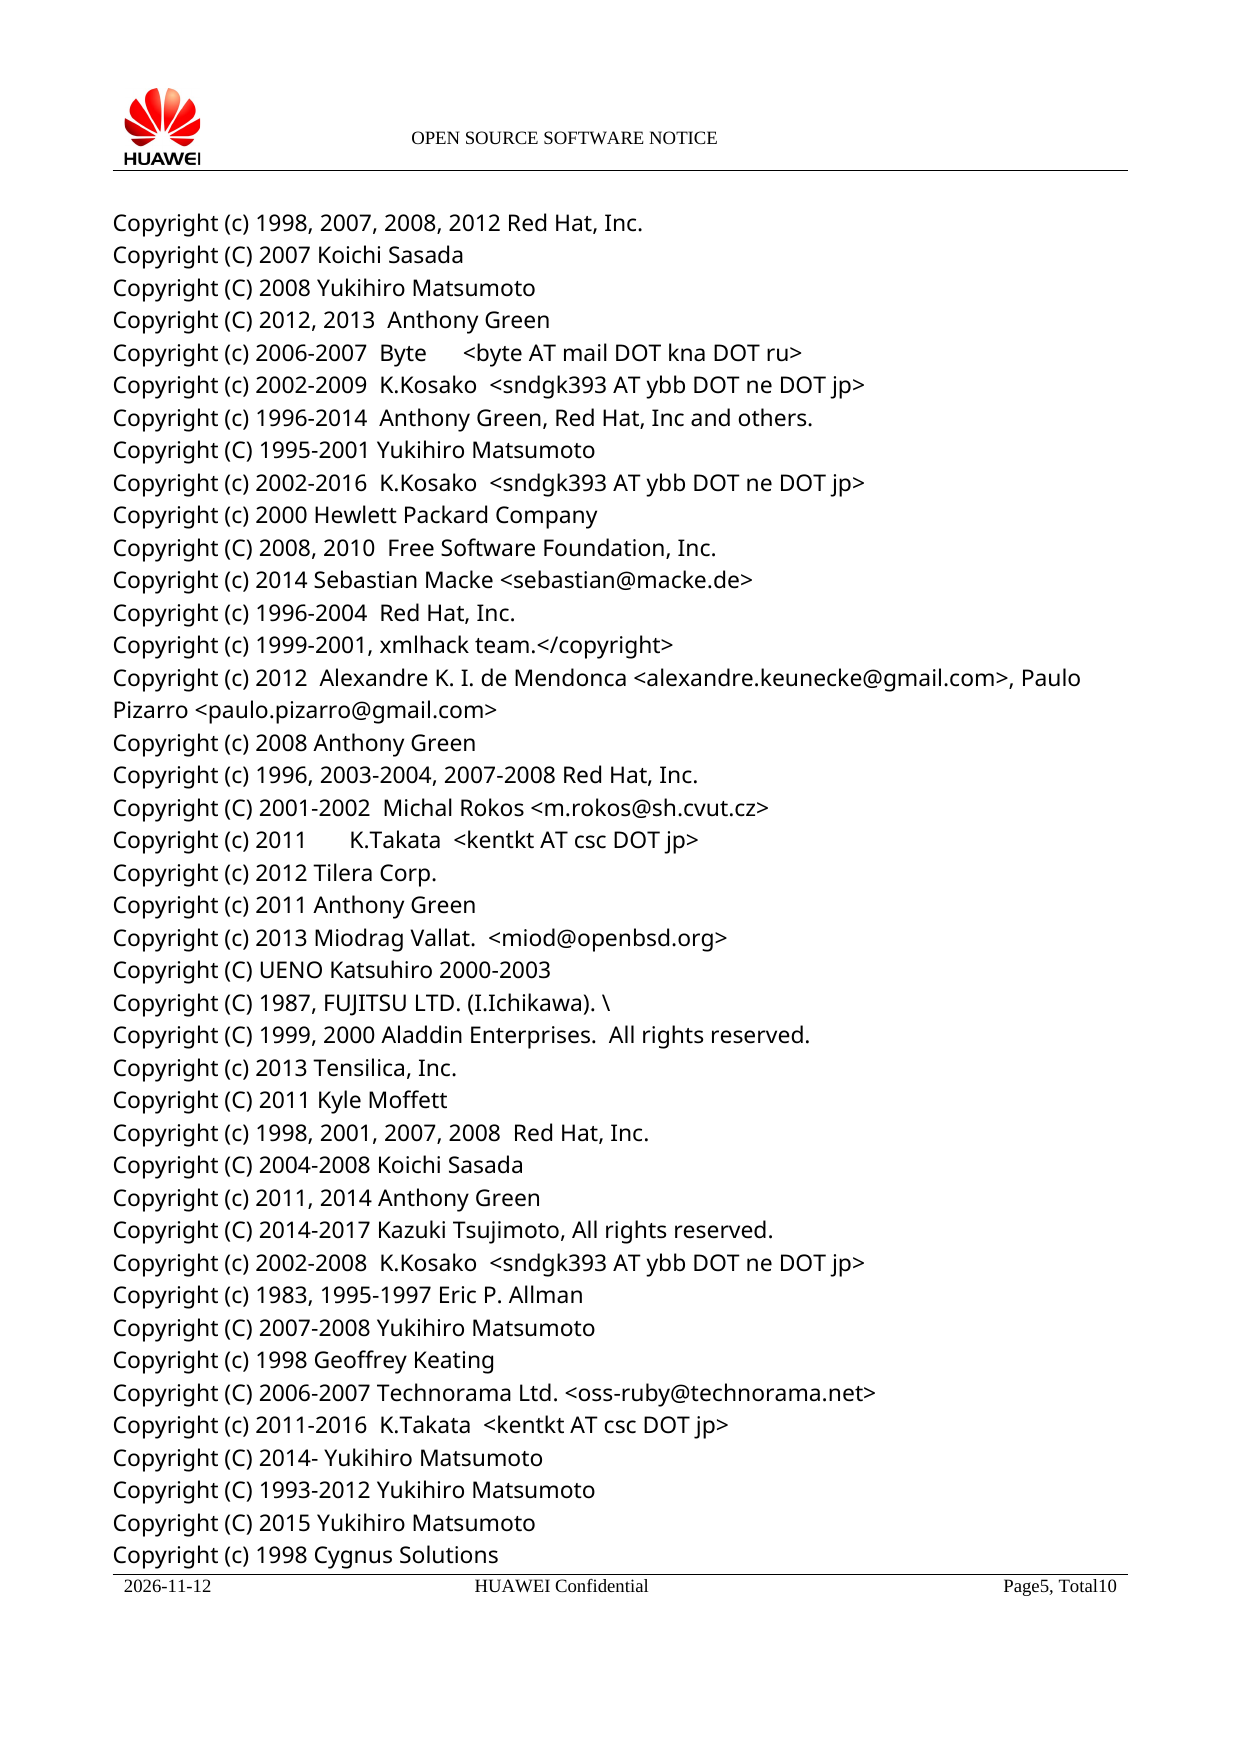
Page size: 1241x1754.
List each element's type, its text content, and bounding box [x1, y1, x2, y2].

picture [124, 88, 201, 165]
